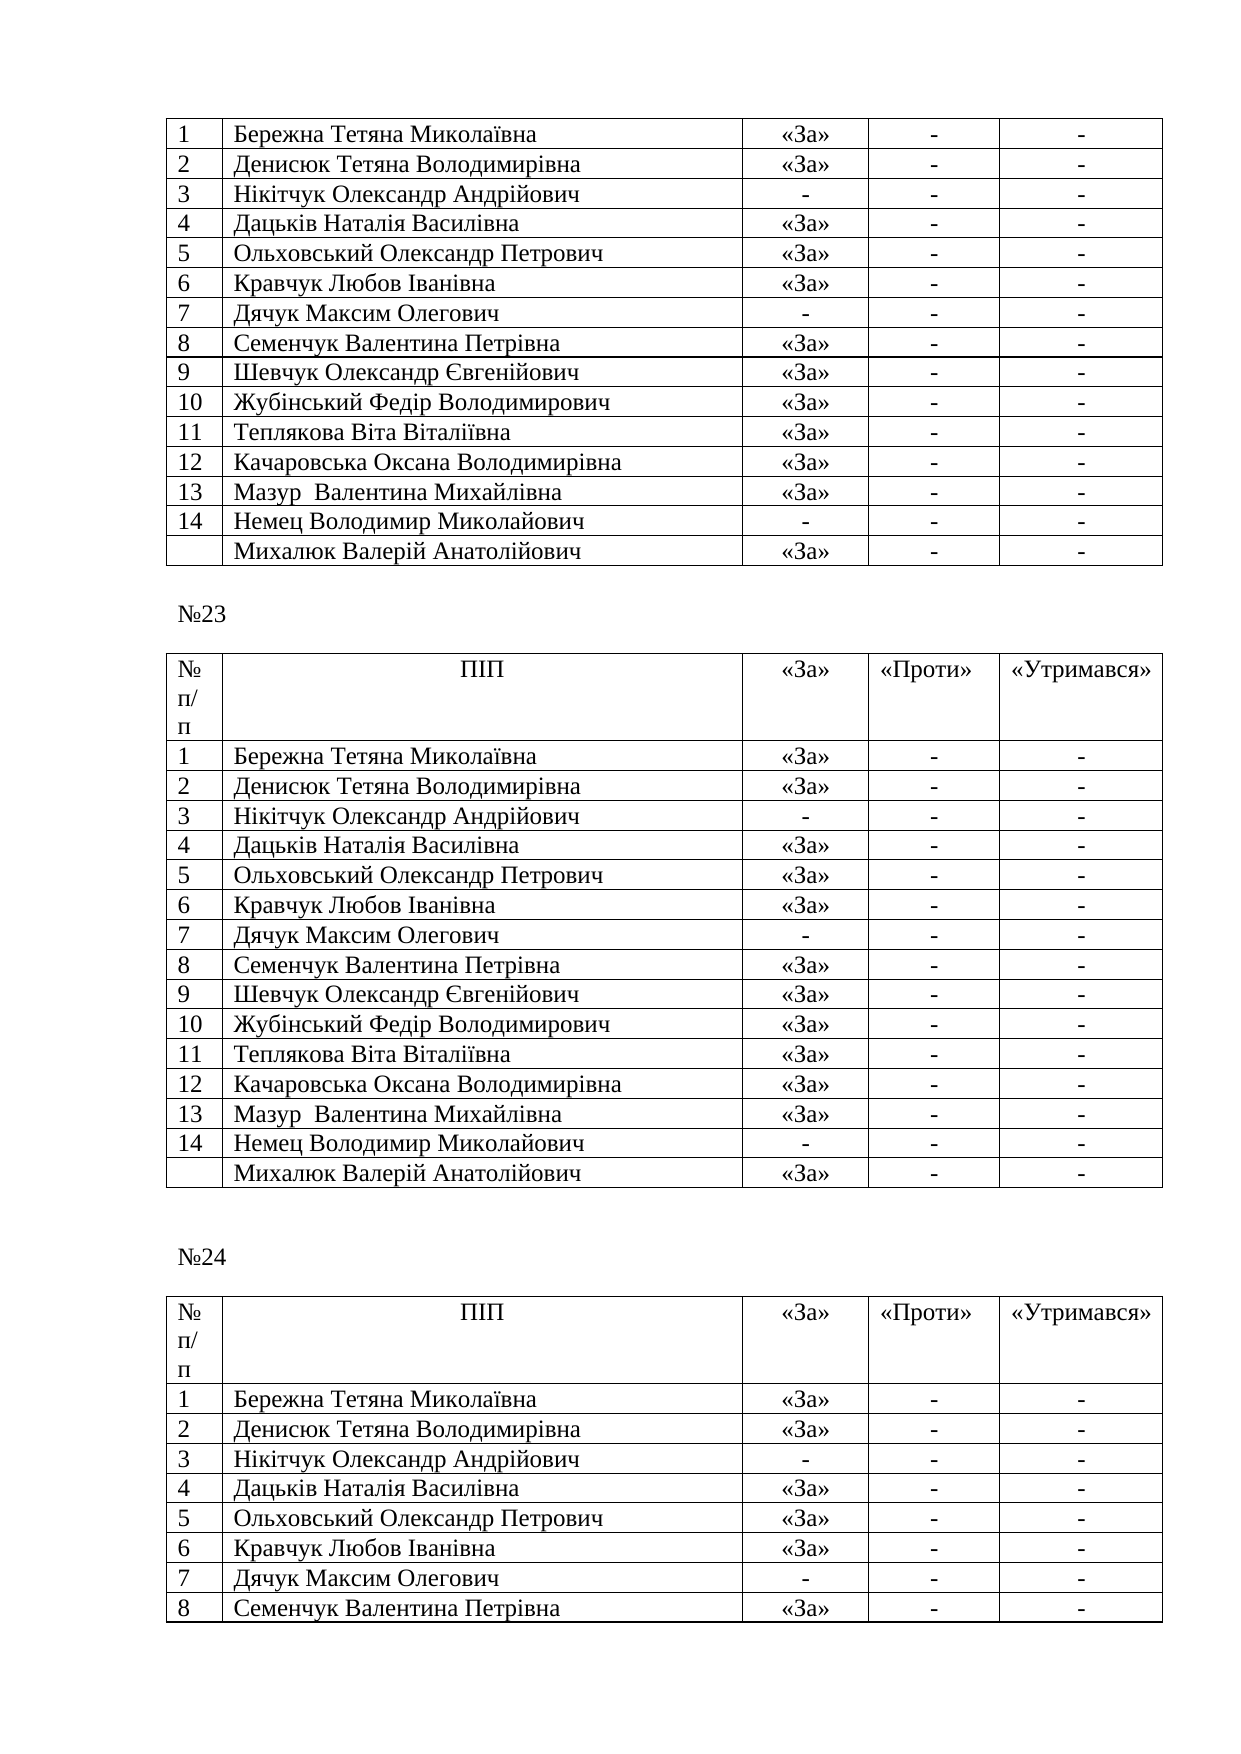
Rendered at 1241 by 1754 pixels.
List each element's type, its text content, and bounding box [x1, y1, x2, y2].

table_cell 11 [167, 417, 222, 446]
table_cell Семенчук Валентина Петрівна [223, 328, 742, 356]
table_cell 3 [167, 179, 222, 207]
table_cell - [1000, 209, 1162, 237]
table_cell - [1000, 447, 1162, 476]
table_cell Денисюк Тетяна Володимирівна [223, 149, 742, 178]
table_cell Дацьків Наталія Василівна [223, 1474, 742, 1502]
table_cell - [1000, 831, 1162, 859]
table_cell - [743, 506, 868, 535]
table_cell «За» [743, 1039, 868, 1068]
table_cell 5 [167, 238, 222, 267]
table_cell «За» [743, 149, 868, 178]
table_cell 5 [167, 860, 222, 889]
table_cell - [869, 771, 999, 800]
table_cell 8 [167, 1593, 222, 1621]
table_cell 4 [167, 831, 222, 859]
table_cell 5 [167, 1503, 222, 1532]
table_cell 6 [167, 268, 222, 297]
table_cell - [1000, 1009, 1162, 1038]
table_cell [167, 536, 222, 565]
table_cell «За» [743, 1503, 868, 1532]
table_cell «За» [743, 358, 868, 386]
table_cell - [869, 298, 999, 327]
table_cell - [869, 1158, 999, 1187]
table_cell - [1000, 771, 1162, 800]
table_cell «За» [743, 1009, 868, 1038]
table_cell Семенчук Валентина Петрівна [223, 950, 742, 978]
table_cell 7 [167, 920, 222, 949]
table_cell - [869, 179, 999, 207]
table_cell Дячук Максим Олегович [223, 298, 742, 327]
table_cell Михалюк Валерій Анатолійович [223, 1158, 742, 1187]
table_cell «За» [743, 771, 868, 800]
table_cell - [1000, 1069, 1162, 1098]
table_cell - [1000, 536, 1162, 565]
table_cell «За» [743, 890, 868, 919]
text №23 [177, 599, 1152, 628]
table_cell Ольховський Олександр Петрович [223, 238, 742, 267]
table_cell - [743, 179, 868, 207]
table_cell 13 [167, 477, 222, 505]
table_cell - [869, 238, 999, 267]
table_cell - [869, 801, 999, 829]
table_cell - [869, 860, 999, 889]
table_cell 1 [167, 741, 222, 770]
table_cell - [869, 1414, 999, 1443]
table_cell «За» [743, 1384, 868, 1413]
table_cell «За» [743, 1474, 868, 1502]
table_cell 9 [167, 980, 222, 1008]
table_cell 2 [167, 771, 222, 800]
table_cell Дячук Максим Олегович [223, 920, 742, 949]
table_cell Кравчук Любов Іванівна [223, 1533, 742, 1562]
table_cell 4 [167, 209, 222, 237]
text №24 [177, 1242, 1152, 1271]
table_cell Бережна Тетяна Миколаївна [223, 741, 742, 770]
table_cell - [1000, 149, 1162, 178]
table_cell 9 [167, 358, 222, 386]
table_cell - [869, 1069, 999, 1098]
table_cell «За» [743, 831, 868, 859]
table_cell - [1000, 1039, 1162, 1068]
table_cell - [1000, 387, 1162, 416]
table_cell Нікітчук Олександр Андрійович [223, 801, 742, 829]
table_cell - [869, 1009, 999, 1038]
table_cell Нікітчук Олександр Андрійович [223, 179, 742, 207]
table_cell - [1000, 950, 1162, 978]
table_cell - [869, 328, 999, 356]
table_cell - [1000, 801, 1162, 829]
table_cell «За» [743, 1069, 868, 1098]
table_header «За» [743, 1297, 868, 1383]
table_cell - [1000, 1593, 1162, 1621]
table_cell Кравчук Любов Іванівна [223, 890, 742, 919]
table_cell «За» [743, 860, 868, 889]
table_cell [167, 1158, 222, 1187]
table_cell 3 [167, 1444, 222, 1472]
table_cell - [869, 980, 999, 1008]
table_cell - [743, 801, 868, 829]
table_cell «За» [743, 1593, 868, 1621]
table_cell Нікітчук Олександр Андрійович [223, 1444, 742, 1472]
table_cell 6 [167, 890, 222, 919]
table_cell 8 [167, 950, 222, 978]
table_cell 7 [167, 1563, 222, 1592]
table_cell Немец Володимир Миколайович [223, 1129, 742, 1157]
table_header «Проти» [869, 654, 999, 740]
table_cell «За» [743, 980, 868, 1008]
table_cell - [869, 358, 999, 386]
table_cell Кравчук Любов Іванівна [223, 268, 742, 297]
table_cell - [1000, 179, 1162, 207]
table_cell - [869, 1099, 999, 1127]
table_cell 1 [167, 119, 222, 148]
table_cell - [869, 890, 999, 919]
table_cell Денисюк Тетяна Володимирівна [223, 771, 742, 800]
table_cell - [869, 506, 999, 535]
table_cell Качаровська Оксана Володимирівна [223, 447, 742, 476]
table_cell «За» [743, 1414, 868, 1443]
table_cell 6 [167, 1533, 222, 1562]
table_cell - [869, 1384, 999, 1413]
table_cell - [869, 417, 999, 446]
table_cell «За» [743, 119, 868, 148]
table_cell Жубінський Федір Володимирович [223, 1009, 742, 1038]
table_cell - [1000, 417, 1162, 446]
table_header «Проти» [869, 1297, 999, 1383]
table_cell - [1000, 1129, 1162, 1157]
table_cell - [1000, 238, 1162, 267]
table_cell «За» [743, 447, 868, 476]
table_cell 4 [167, 1474, 222, 1502]
table_cell 2 [167, 149, 222, 178]
table_cell 12 [167, 447, 222, 476]
table_cell Немец Володимир Миколайович [223, 506, 742, 535]
table_cell «За» [743, 950, 868, 978]
table_header ПІП [223, 1297, 742, 1383]
table_cell Ольховський Олександр Петрович [223, 1503, 742, 1532]
table_cell - [869, 1533, 999, 1562]
table_cell - [1000, 1414, 1162, 1443]
table_cell - [743, 920, 868, 949]
table_cell - [869, 536, 999, 565]
table_cell Мазур Валентина Михайлівна [223, 1099, 742, 1127]
table_cell «За» [743, 741, 868, 770]
table_cell - [869, 741, 999, 770]
table_cell «За» [743, 417, 868, 446]
table_cell - [869, 209, 999, 237]
table_cell - [1000, 1503, 1162, 1532]
table_cell 3 [167, 801, 222, 829]
table_cell - [1000, 1474, 1162, 1502]
table_cell - [1000, 920, 1162, 949]
table_cell «За» [743, 536, 868, 565]
table_cell - [1000, 1384, 1162, 1413]
table_cell - [1000, 1533, 1162, 1562]
table_header «За» [743, 654, 868, 740]
table_cell 10 [167, 1009, 222, 1038]
table_cell Теплякова Віта Віталіївна [223, 417, 742, 446]
table_cell - [869, 950, 999, 978]
table_cell - [869, 1593, 999, 1621]
table_cell Шевчук Олександр Євгенійович [223, 358, 742, 386]
table_cell - [869, 1039, 999, 1068]
table_cell 10 [167, 387, 222, 416]
table_header «Утримався» [1000, 1297, 1162, 1383]
table_cell Жубінський Федір Володимирович [223, 387, 742, 416]
table_cell Дячук Максим Олегович [223, 1563, 742, 1592]
table_cell - [869, 268, 999, 297]
table_cell - [1000, 980, 1162, 1008]
table_header «Утримався» [1000, 654, 1162, 740]
table_cell Дацьків Наталія Василівна [223, 831, 742, 859]
table_cell - [869, 1474, 999, 1502]
table_cell Денисюк Тетяна Володимирівна [223, 1414, 742, 1443]
table_cell - [1000, 298, 1162, 327]
table_cell - [743, 298, 868, 327]
table_cell - [869, 1444, 999, 1472]
table_cell Мазур Валентина Михайлівна [223, 477, 742, 505]
table_cell 8 [167, 328, 222, 356]
table_header № п/п [167, 1297, 222, 1383]
table_cell «За» [743, 387, 868, 416]
table_cell - [869, 920, 999, 949]
table_cell «За» [743, 477, 868, 505]
table_cell Качаровська Оксана Володимирівна [223, 1069, 742, 1098]
table_cell «За» [743, 1158, 868, 1187]
table_cell - [1000, 890, 1162, 919]
table_cell - [869, 831, 999, 859]
table_cell - [743, 1563, 868, 1592]
table_cell 7 [167, 298, 222, 327]
table_cell 1 [167, 1384, 222, 1413]
table_cell 14 [167, 506, 222, 535]
table_cell - [1000, 1444, 1162, 1472]
table_cell - [1000, 328, 1162, 356]
table_header ПІП [223, 654, 742, 740]
table_cell - [869, 447, 999, 476]
table_cell Бережна Тетяна Миколаївна [223, 1384, 742, 1413]
table_cell Семенчук Валентина Петрівна [223, 1593, 742, 1621]
table_cell «За» [743, 238, 868, 267]
table_cell - [869, 477, 999, 505]
table_cell 13 [167, 1099, 222, 1127]
table_cell «За» [743, 1099, 868, 1127]
table_cell - [1000, 119, 1162, 148]
table_cell «За» [743, 268, 868, 297]
table_cell 2 [167, 1414, 222, 1443]
table_cell - [1000, 1563, 1162, 1592]
table_cell Михалюк Валерій Анатолійович [223, 536, 742, 565]
table_cell - [1000, 477, 1162, 505]
table_cell - [869, 1563, 999, 1592]
table_cell - [1000, 1158, 1162, 1187]
table_cell - [1000, 860, 1162, 889]
table_cell Теплякова Віта Віталіївна [223, 1039, 742, 1068]
table_cell Ольховський Олександр Петрович [223, 860, 742, 889]
table_cell «За» [743, 328, 868, 356]
table_cell Шевчук Олександр Євгенійович [223, 980, 742, 1008]
table_cell 11 [167, 1039, 222, 1068]
table_cell 12 [167, 1069, 222, 1098]
table_cell - [869, 149, 999, 178]
table_cell - [1000, 506, 1162, 535]
table_cell - [743, 1129, 868, 1157]
table_cell - [1000, 741, 1162, 770]
table_cell - [869, 119, 999, 148]
table_header № п/п [167, 654, 222, 740]
table_cell 14 [167, 1129, 222, 1157]
table_cell - [1000, 1099, 1162, 1127]
table_cell Дацьків Наталія Василівна [223, 209, 742, 237]
table_cell - [1000, 358, 1162, 386]
table_cell - [869, 387, 999, 416]
table_cell «За» [743, 1533, 868, 1562]
table_cell - [869, 1503, 999, 1532]
table_cell Бережна Тетяна Миколаївна [223, 119, 742, 148]
table_cell - [869, 1129, 999, 1157]
table_cell «За» [743, 209, 868, 237]
table_cell - [743, 1444, 868, 1472]
table_cell - [1000, 268, 1162, 297]
